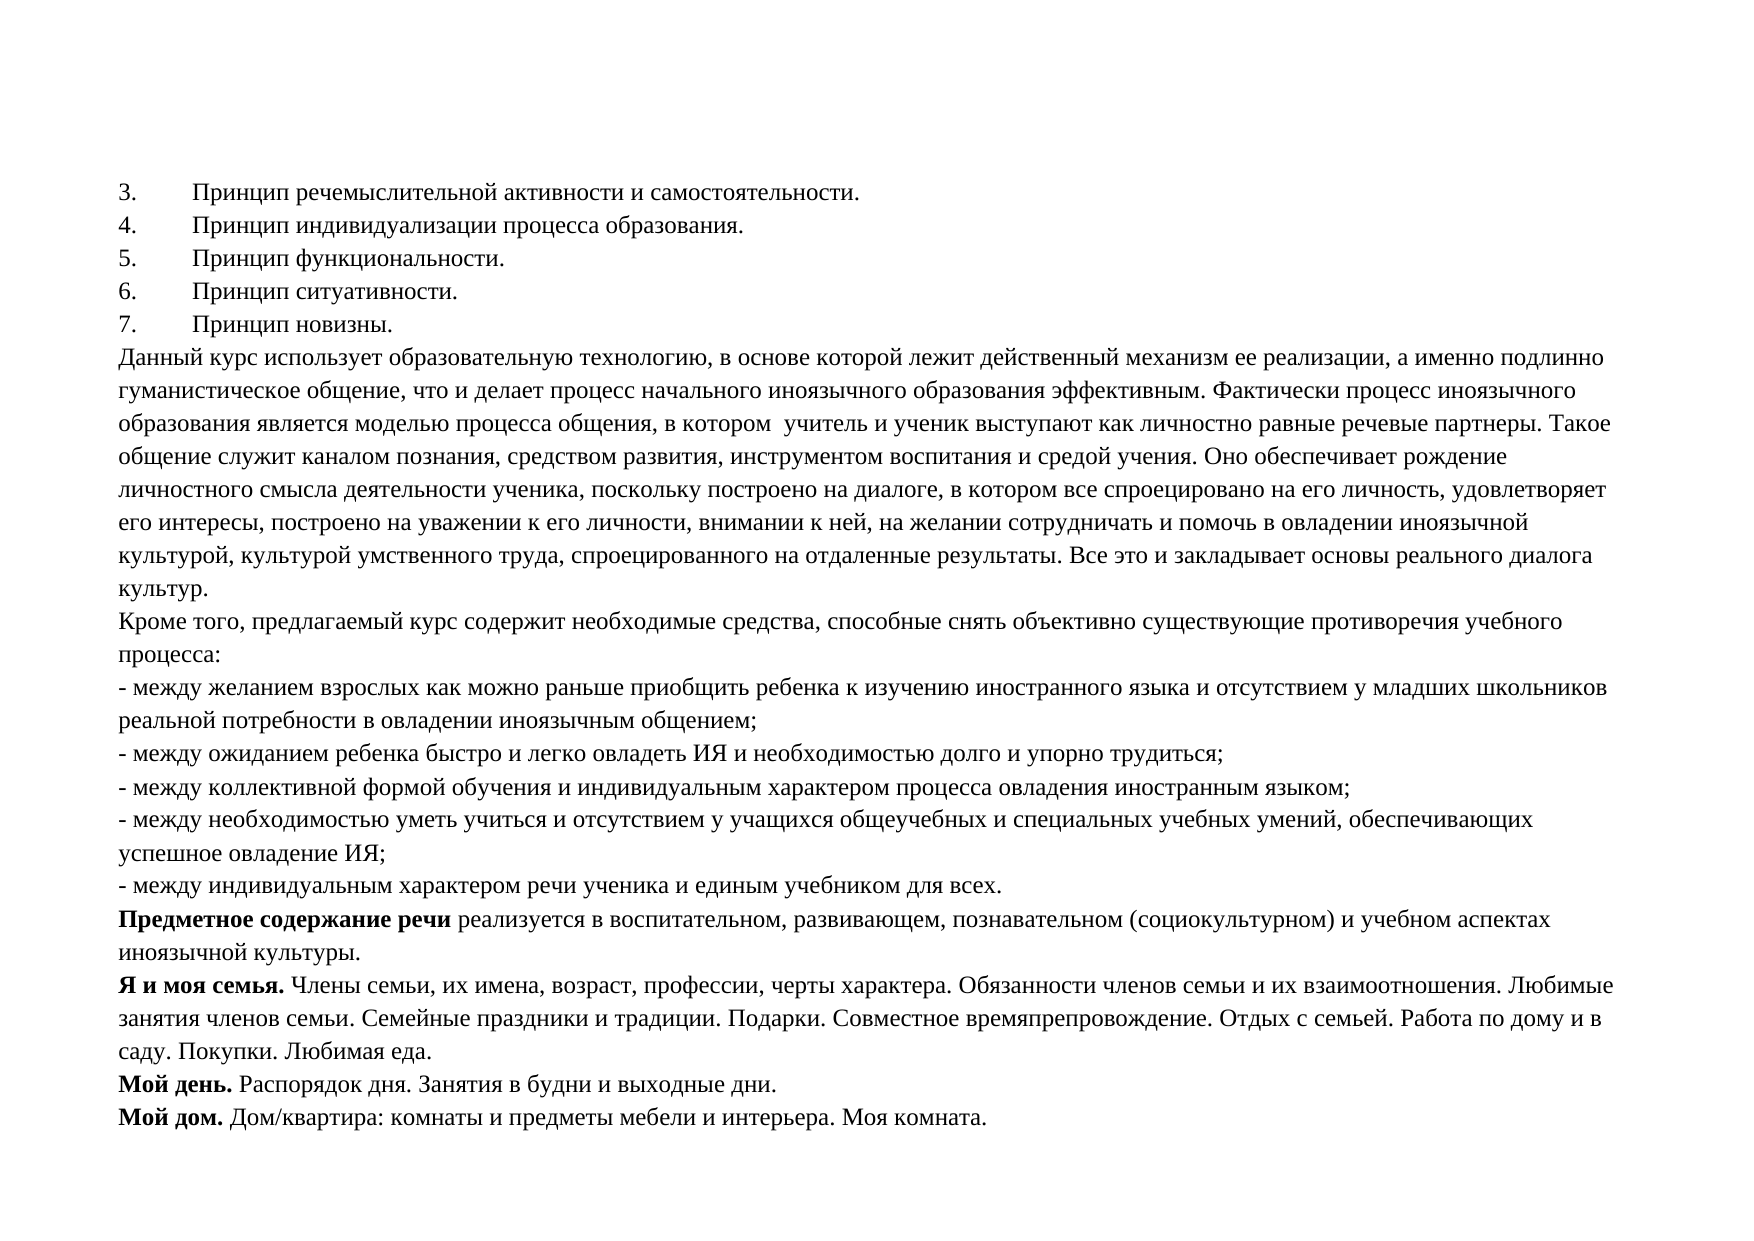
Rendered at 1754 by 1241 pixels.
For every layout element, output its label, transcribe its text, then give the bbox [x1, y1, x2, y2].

text 4. Принцип индивидуализации процесса образования. [118, 210, 1636, 239]
text Кроме того, предлагаемый курс содержит необходимые средства, способные снять объективно существующие противоречия учебного процесса: [118, 606, 1636, 668]
text 7. Принцип новизны. [118, 309, 1636, 338]
text - между необходимостью уметь учиться и отсутствием у учащихся общеучебных и специальных учебных умений, обеспечивающих успешное овладение ИЯ; [118, 804, 1636, 866]
text - между ожиданием ребенка быстро и легко овладеть ИЯ и необходимостью долго и упорно трудиться; [118, 738, 1636, 767]
text 3. Принцип речемыслительной активности и самостоятельности. [118, 177, 1636, 206]
text Данный курс использует образовательную технологию, в основе которой лежит действенный механизм ее реализации, а именно подлинно гуманистическое общение, что и делает процесс начального иноязычного образования эффективным. Фактически процесс иноязычного образования является моделью процесса общения, в котором учитель и ученик выступают как личностно равные речевые партнеры. Такое общение служит каналом познания, средством развития, инструментом воспитания и средой учения. Оно обеспечивает рождение личностного смысла деятельности ученика, поскольку построено на диалоге, в котором все спроецировано на его личность, удовлетворяет его интересы, построено на уважении к его личности, внимании к ней, на желании сотрудничать и помочь в овладении иноязычной культурой, культурой умственного труда, спроецированного на отдаленные результаты. Все это и закладывает основы реального диалога культур. [118, 342, 1636, 602]
text Мой дом. Дом/квартира: комнаты и предметы мебели и интерьера. Моя комната. [118, 1102, 1636, 1131]
text - между желанием взрослых как можно раньше приобщить ребенка к изучению иностранного языка и отсутствием у младших школьников реальной потребности в овладении иноязычным общением; [118, 672, 1636, 734]
text Я и моя семья. Члены семьи, их имена, возраст, профессии, черты характера. Обязанности членов семьи и их взаимоотношения. Любимые занятия членов семьи. Семейные праздники и традиции. Подарки. Совместное времяпрепровождение. Отдых с семьей. Работа по дому и в саду. Покупки. Любимая еда. [118, 970, 1636, 1064]
text - между коллективной формой обучения и индивидуальным характером процесса овладения иностранным языком; [118, 772, 1636, 800]
text - между индивидуальным характером речи ученика и единым учебником для всех. [118, 871, 1636, 899]
text Мой день. Распорядок дня. Занятия в будни и выходные дни. [118, 1069, 1636, 1097]
text Предметное содержание речи реализуется в воспитательном, развивающем, познавательном (социокультурном) и учебном аспектах иноязычной культуры. [118, 904, 1636, 965]
text 6. Принцип ситуативности. [118, 276, 1636, 305]
text 5. Принцип функциональности. [118, 243, 1636, 272]
